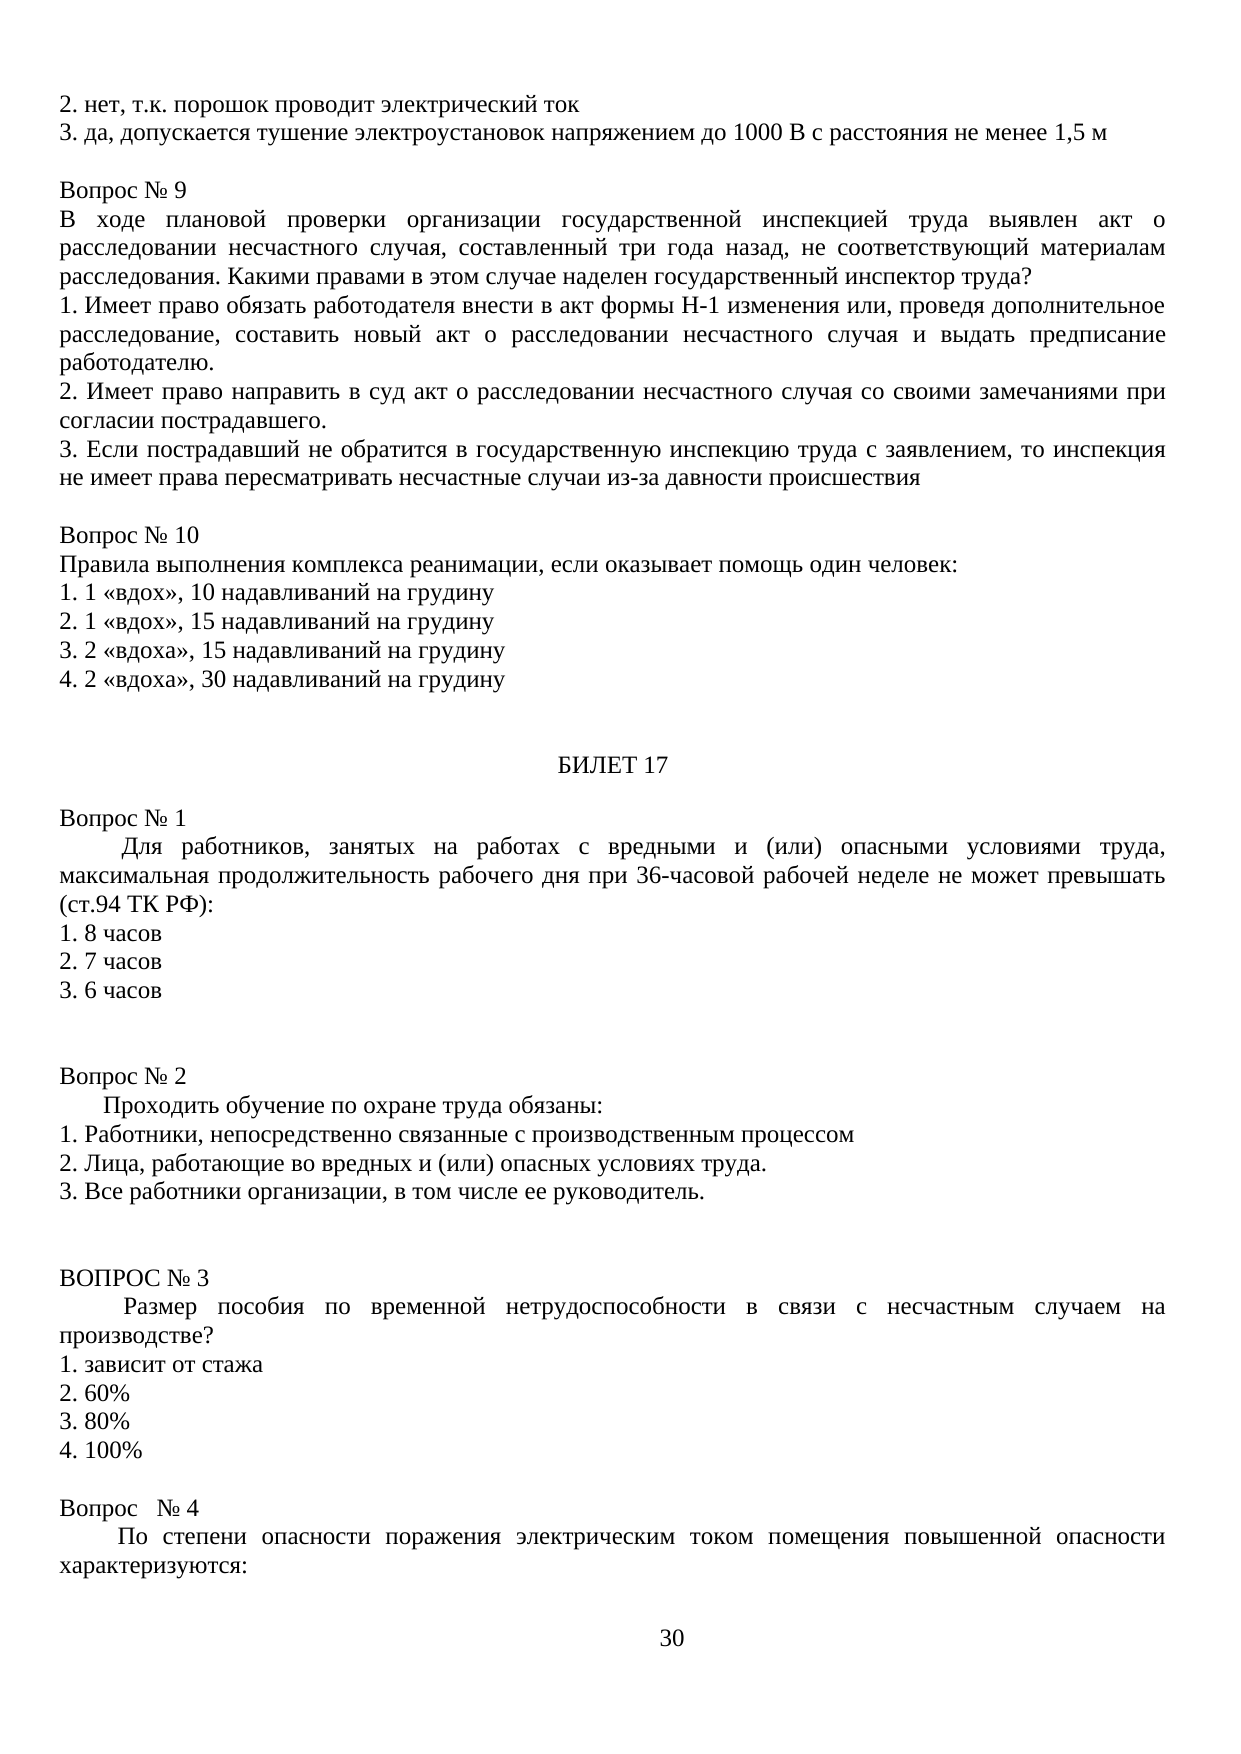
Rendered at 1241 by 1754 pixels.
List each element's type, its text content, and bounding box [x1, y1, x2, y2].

text 4. 2 «вдоха», 30 надавливаний на грудину [59, 664, 1167, 692]
text 2. 7 часов [59, 946, 1167, 975]
text 4. 100% [59, 1435, 1167, 1464]
text 1. 1 «вдох», 10 надавливаний на грудину [59, 577, 1167, 606]
text Проходить обучение по охране труда обязаны: [59, 1090, 1167, 1119]
text Для работников, занятых на работах с вредными и (или) опасными условиями труда, максимальная продолжительность рабочего дня при 36-часовой рабочей неделе не может превышать (ст.94 ТК РФ): [59, 831, 1167, 918]
text Вопрос № 9 [59, 175, 1167, 204]
text 2. Лица, работающие во вредных и (или) опасных условиях труда. [59, 1148, 1167, 1176]
text Правила выполнения комплекса реанимации, если оказывает помощь один человек: [59, 549, 1167, 577]
text 2. нет, т.к. порошок проводит электрический ток [59, 89, 1167, 117]
text 1. 8 часов [59, 918, 1167, 946]
text 3. Если пострадавший не обратится в государственную инспекцию труда с заявлением, то инспекция не имеет права пересматривать несчастные случаи из-за давности происшествия [59, 434, 1167, 491]
text 3. да, допускается тушение электроустановок напряжением до 1000 В с расстояния не менее 1,5 м [59, 117, 1167, 146]
text БИЛЕТ 17 [59, 750, 1167, 779]
text 3. 80% [59, 1406, 1167, 1435]
text Вопрос № 1 [59, 803, 1167, 831]
text 1. Работники, непосредственно связанные с производственным процессом [59, 1119, 1167, 1148]
text 1. Имеет право обязать работодателя внести в акт формы Н-1 изменения или, проведя дополнительное расследование, составить новый акт о расследовании несчастного случая и выдать предписание работодателю. [59, 290, 1167, 376]
text 2. Имеет право направить в суд акт о расследовании несчастного случая со своими замечаниями при согласии пострадавшего. [59, 376, 1167, 434]
text По степени опасности поражения электрическим током помещения повышенной опасности характеризуются: [59, 1521, 1167, 1579]
text 3. Все работники организации, в том числе ее руководитель. [59, 1176, 1167, 1205]
text 1. зависит от стажа [59, 1349, 1167, 1378]
text 2. 1 «вдох», 15 надавливаний на грудину [59, 606, 1167, 635]
text 3. 6 часов [59, 975, 1167, 1004]
text Вопрос № 4 [59, 1493, 1167, 1521]
text Размер пособия по временной нетрудоспособности в связи с несчастным случаем на производстве? [59, 1291, 1167, 1349]
text 3. 2 «вдоха», 15 надавливаний на грудину [59, 635, 1167, 664]
text 2. 60% [59, 1378, 1167, 1406]
text ВОПРОС № 3 [59, 1263, 1167, 1291]
text Вопрос № 10 [59, 520, 1167, 549]
text В ходе плановой проверки организации государственной инспекцией труда выявлен акт о расследовании несчастного случая, составленный три года назад, не соответствующий материалам расследования. Какими правами в этом случае наделен государственный инспектор труда? [59, 204, 1167, 290]
text Вопрос № 2 [59, 1061, 1167, 1090]
